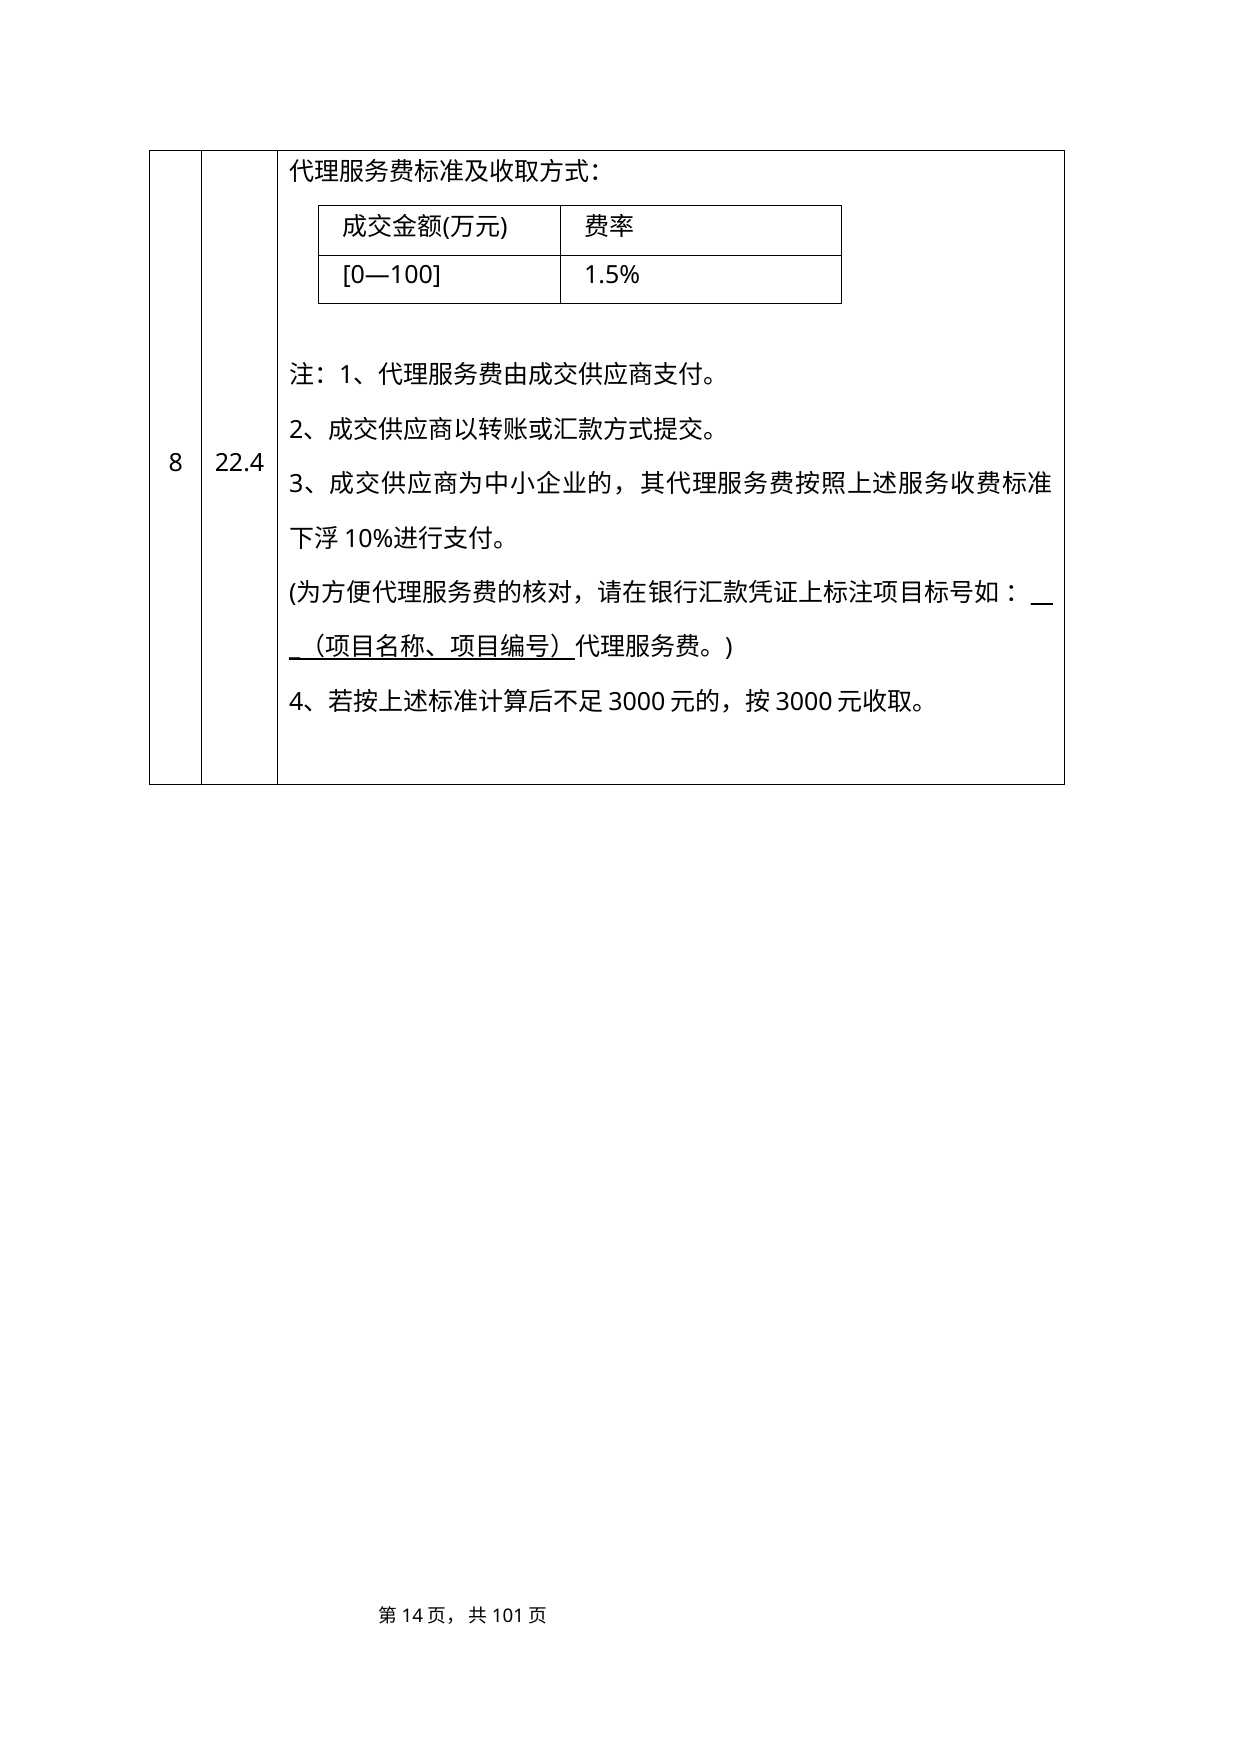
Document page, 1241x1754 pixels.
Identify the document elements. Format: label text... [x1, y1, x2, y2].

table_cell 代理服务费标准及收取方式： 注：1、代理服务费由成交供应商支付。 2、成交供应商以转账或汇款方式提交。 3、成交供应商为中小企业的，其代理服务费按照上述服务收费标准下浮10%进行支付。 (为方便代理服务费的核对，请在银行汇款凭证上标注项目标号如 ：___（项目名称、项目编号）代理服务费。) 4、若按上述标准计算后不足3000元的，按3000元收取。 [278, 151, 1064, 784]
table_cell 22.4 [202, 151, 277, 784]
table_cell 8 [150, 151, 201, 784]
